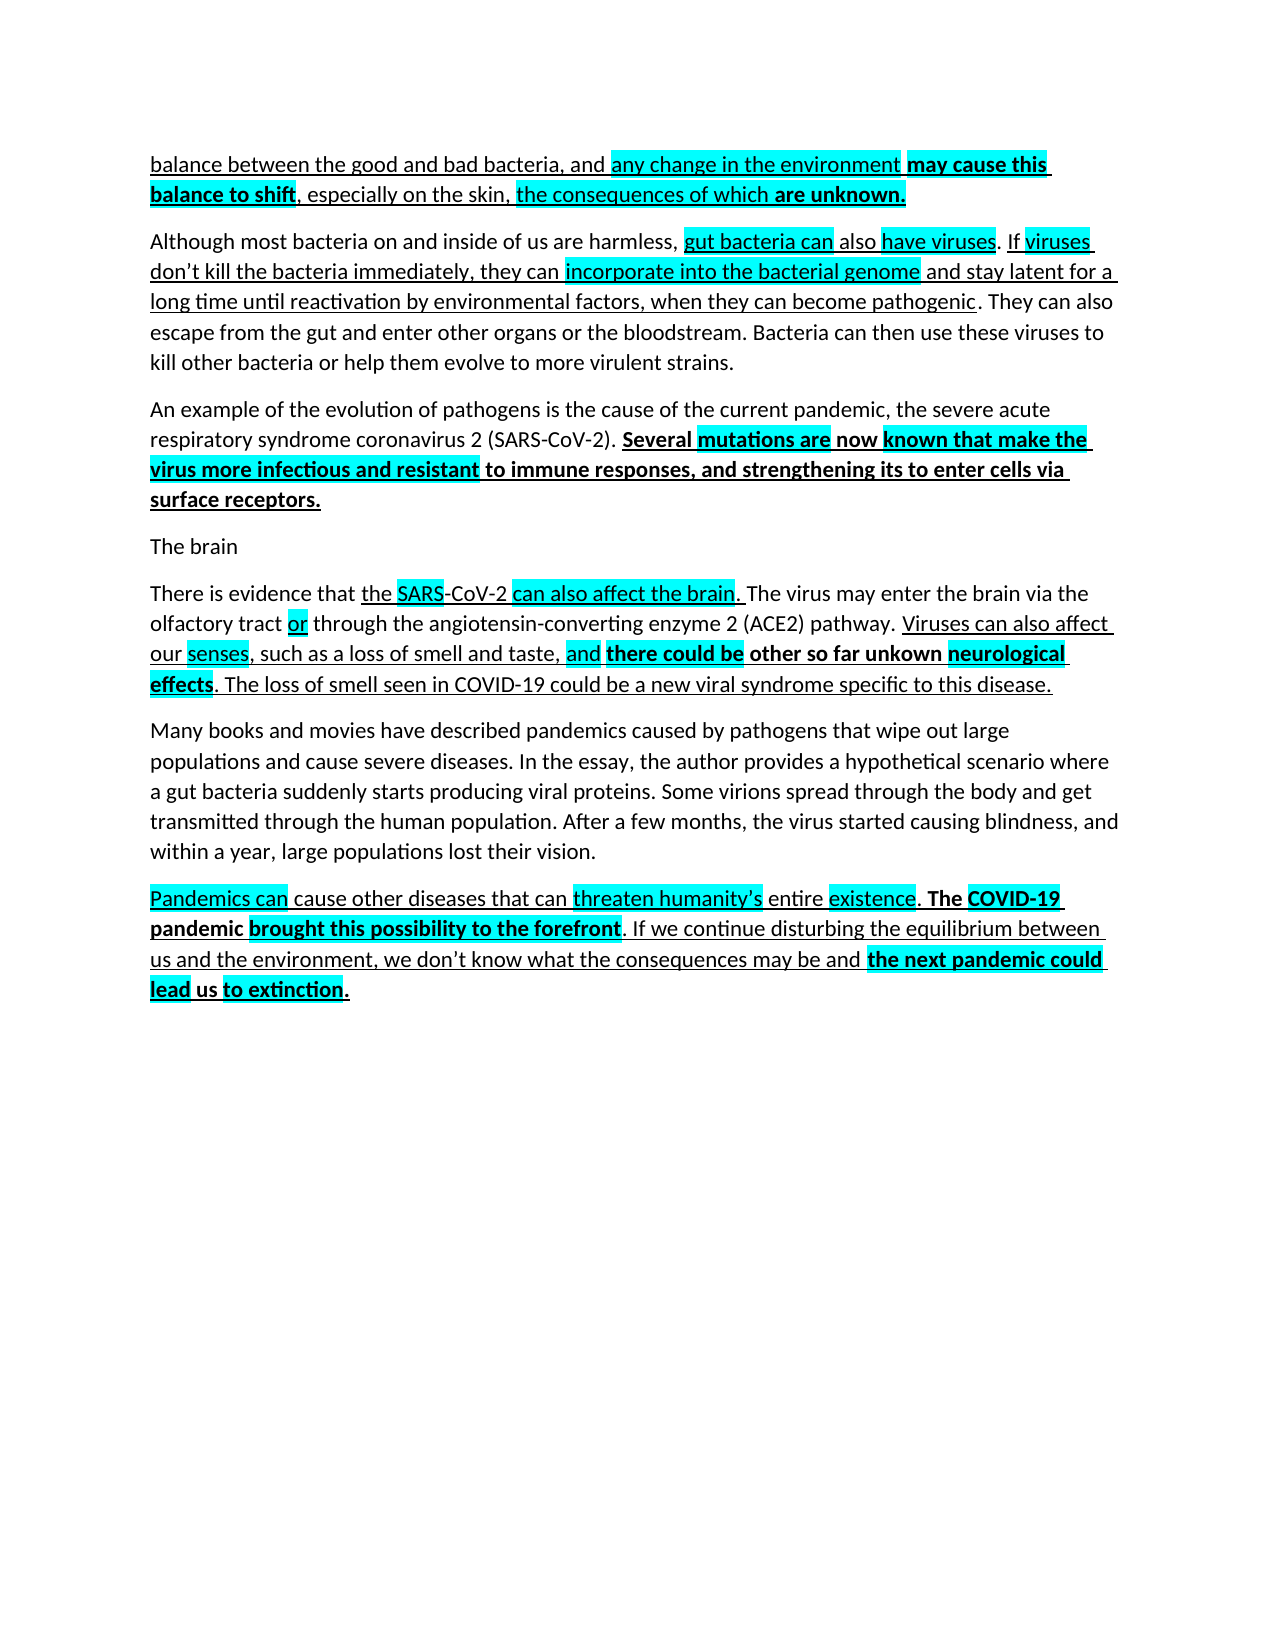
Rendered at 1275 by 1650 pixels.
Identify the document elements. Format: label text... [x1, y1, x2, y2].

text Although most bacteria on and inside of us are harmless, gut bacteria can also have viruses. If viruses don’t kill the bacteria immediately, they can incorporate into the bacterial genome and stay latent for a long time until reactivation by environmental factors, when they can become pathogenic. They can also escape from the gut and enter other organs or the bloodstream. Bacteria can then use these viruses to kill other bacteria or help them evolve to more virulent strains. [150, 227, 1125, 376]
text An example of the evolution of pathogens is the cause of the current pandemic, the severe acute respiratory syndrome coronavirus 2 (SARS-CoV-2). Several mutations are now known that make the virus more infectious and resistant to immune responses, and strengthening its to enter cells via surface receptors. [150, 395, 1125, 513]
text The brain [150, 532, 1125, 560]
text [150, 150, 1125, 208]
text Many books and movies have described pandemics caused by pathogens that wipe out large populations and cause severe diseases. In the essay, the author provides a hypothetical scenario where a gut bacteria suddenly starts producing viral proteins. Some virions spread through the body and get transmitted through the human population. After a few months, the virus started causing blindness, and within a year, large populations lost their vision. [150, 717, 1125, 866]
text Pandemics can cause other diseases that can threaten humanity’s entire existence. The COVID-19 pandemic brought this possibility to the forefront. If we continue disturbing the equilibrium between us and the environment, we don’t know what the consequences may be and the next pandemic could lead us to extinction. [150, 884, 1125, 1003]
text There is evidence that the SARS-CoV-2 can also affect the brain. The virus may enter the brain via the olfactory tract or through the angiotensin-converting enzyme 2 (ACE2) pathway. Viruses can also affect our senses, such as a loss of smell and taste, and there could be other so far unkown neurological effects. The loss of smell seen in COVID-19 could be a new viral syndrome specific to this disease. [150, 579, 1125, 698]
